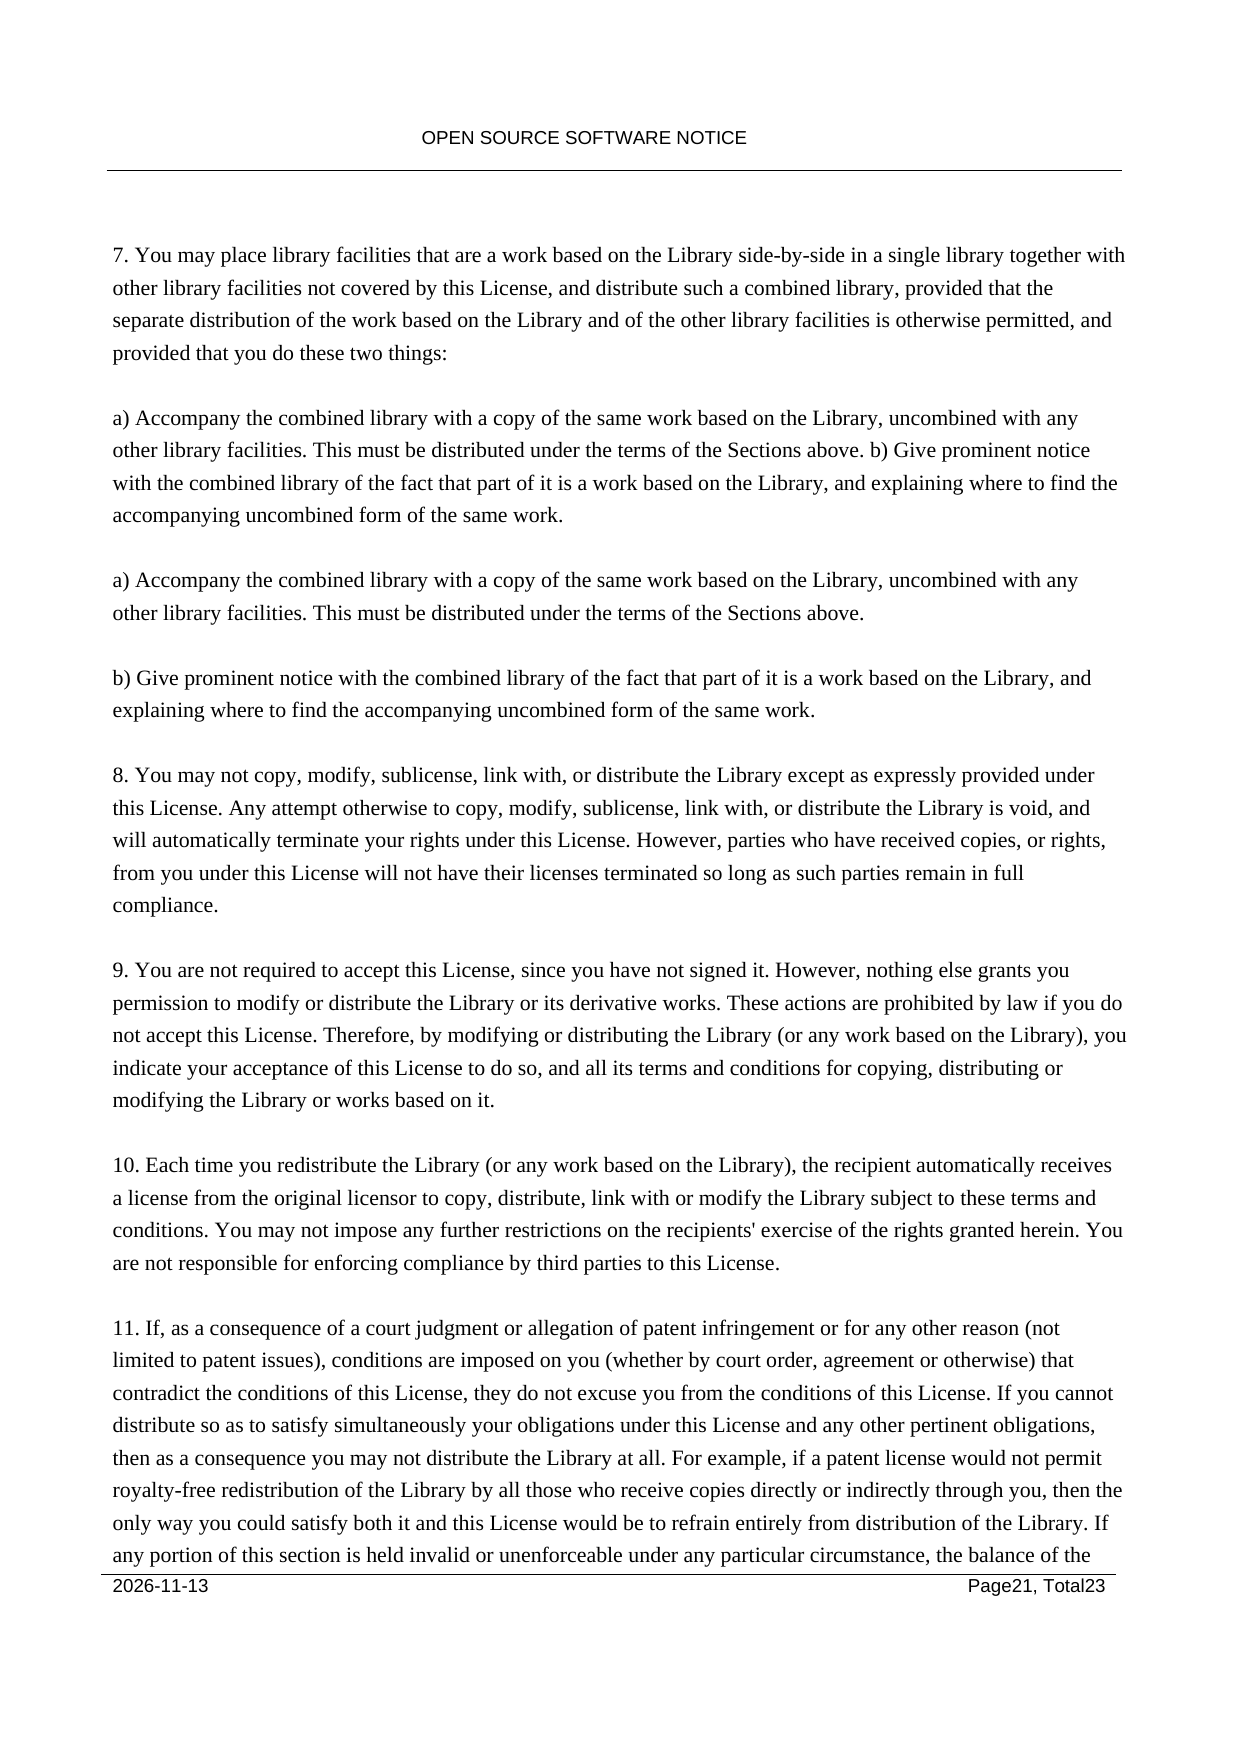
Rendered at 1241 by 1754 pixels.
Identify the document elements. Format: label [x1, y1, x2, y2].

text [112, 206, 1128, 1571]
